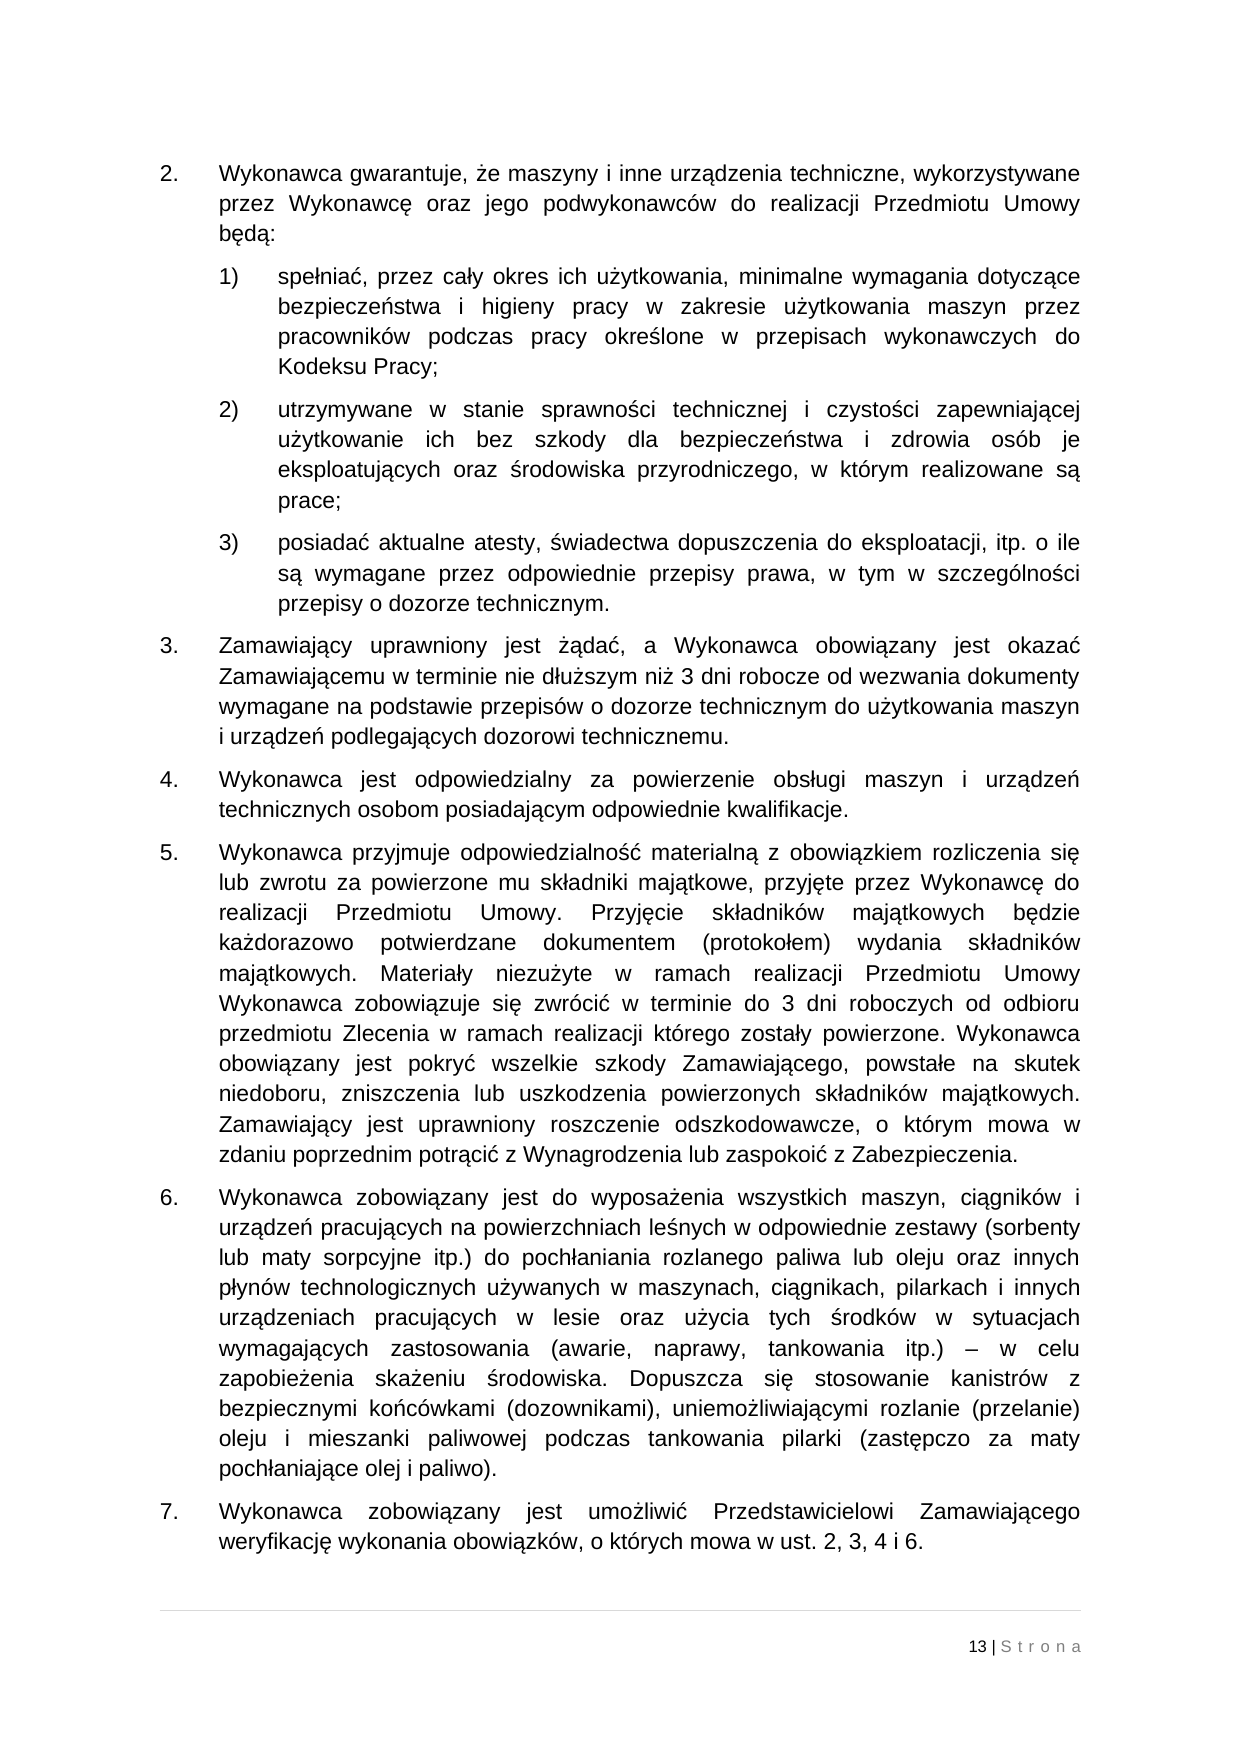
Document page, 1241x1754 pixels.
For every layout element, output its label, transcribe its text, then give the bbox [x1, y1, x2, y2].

list utrzymywane w stanie sprawności technicznej i czystości zapewniającej użytkowanie ich bez szkody dla bezpieczeństwa i zdrowia osób je eksploatujących oraz środowiska przyrodniczego, w którym realizowane są prace; [218, 396, 1081, 513]
list Wykonawca jest odpowiedzialny za powierzenie obsługi maszyn i urządzeń technicznych osobom posiadającym odpowiednie kwalifikacje. [159, 766, 1081, 822]
list Wykonawca gwarantuje, że maszyny i inne urządzenia techniczne, wykorzystywane przez Wykonawcę oraz jego podwykonawców do realizacji Przedmiotu Umowy będą: [159, 159, 1081, 246]
list Wykonawca przyjmuje odpowiedzialność materialną z obowiązkiem rozliczenia się lub zwrotu za powierzone mu składniki majątkowe, przyjęte przez Wykonawcę do realizacji Przedmiotu Umowy. Przyjęcie składników majątkowych będzie każdorazowo potwierdzane dokumentem (protokołem) wydania składników majątkowych. Materiały niezużyte w ramach realizacji Przedmiotu Umowy Wykonawca zobowiązuje się zwrócić w terminie do 3 dni roboczych od odbioru przedmiotu Zlecenia w ramach realizacji którego zostały powierzone. Wykonawca obowiązany jest pokryć wszelkie szkody Zamawiającego, powstałe na skutek niedoboru, zniszczenia lub uszkodzenia powierzonych składników majątkowych. Zamawiający jest uprawniony roszczenie odszkodowawcze, o którym mowa w zdaniu poprzednim potrącić z Wynagrodzenia lub zaspokoić z Zabezpieczenia. [159, 839, 1081, 1167]
list Wykonawca zobowiązany jest do wyposażenia wszystkich maszyn, ciągników i urządzeń pracujących na powierzchniach leśnych w odpowiednie zestawy (sorbenty lub maty sorpcyjne itp.) do pochłaniania rozlanego paliwa lub oleju oraz innych płynów technologicznych używanych w maszynach, ciągnikach, pilarkach i innych urządzeniach pracujących w lesie oraz użycia tych środków w sytuacjach wymagających zastosowania (awarie, naprawy, tankowania itp.) – w celu zapobieżenia skażeniu środowiska. Dopuszcza się stosowanie kanistrów z bezpiecznymi końcówkami (dozownikami), uniemożliwiającymi rozlanie (przelanie) oleju i mieszanki paliwowej podczas tankowania pilarki (zastępczo za maty pochłaniające olej i paliwo). [159, 1183, 1081, 1482]
list Zamawiający uprawniony jest żądać, a Wykonawca obowiązany jest okazać Zamawiającemu w terminie nie dłuższym niż 3 dni robocze od wezwania dokumenty wymagane na podstawie przepisów o dozorze technicznym do użytkowania maszyn i urządzeń podlegających dozorowi technicznemu. [159, 632, 1081, 749]
list posiadać aktualne atesty, świadectwa dopuszczenia do eksploatacji, itp. o ile są wymagane przez odpowiednie przepisy prawa, w tym w szczególności przepisy o dozorze technicznym. [218, 529, 1081, 616]
list Wykonawca zobowiązany jest umożliwić Przedstawicielowi Zamawiającego weryfikację wykonania obowiązków, o których mowa w ust. 2, 3, 4 i 6. [159, 1498, 1081, 1554]
list spełniać, przez cały okres ich użytkowania, minimalne wymagania dotyczące bezpieczeństwa i higieny pracy w zakresie użytkowania maszyn przez pracowników podczas pracy określone w przepisach wykonawczych do Kodeksu Pracy; [218, 263, 1081, 379]
